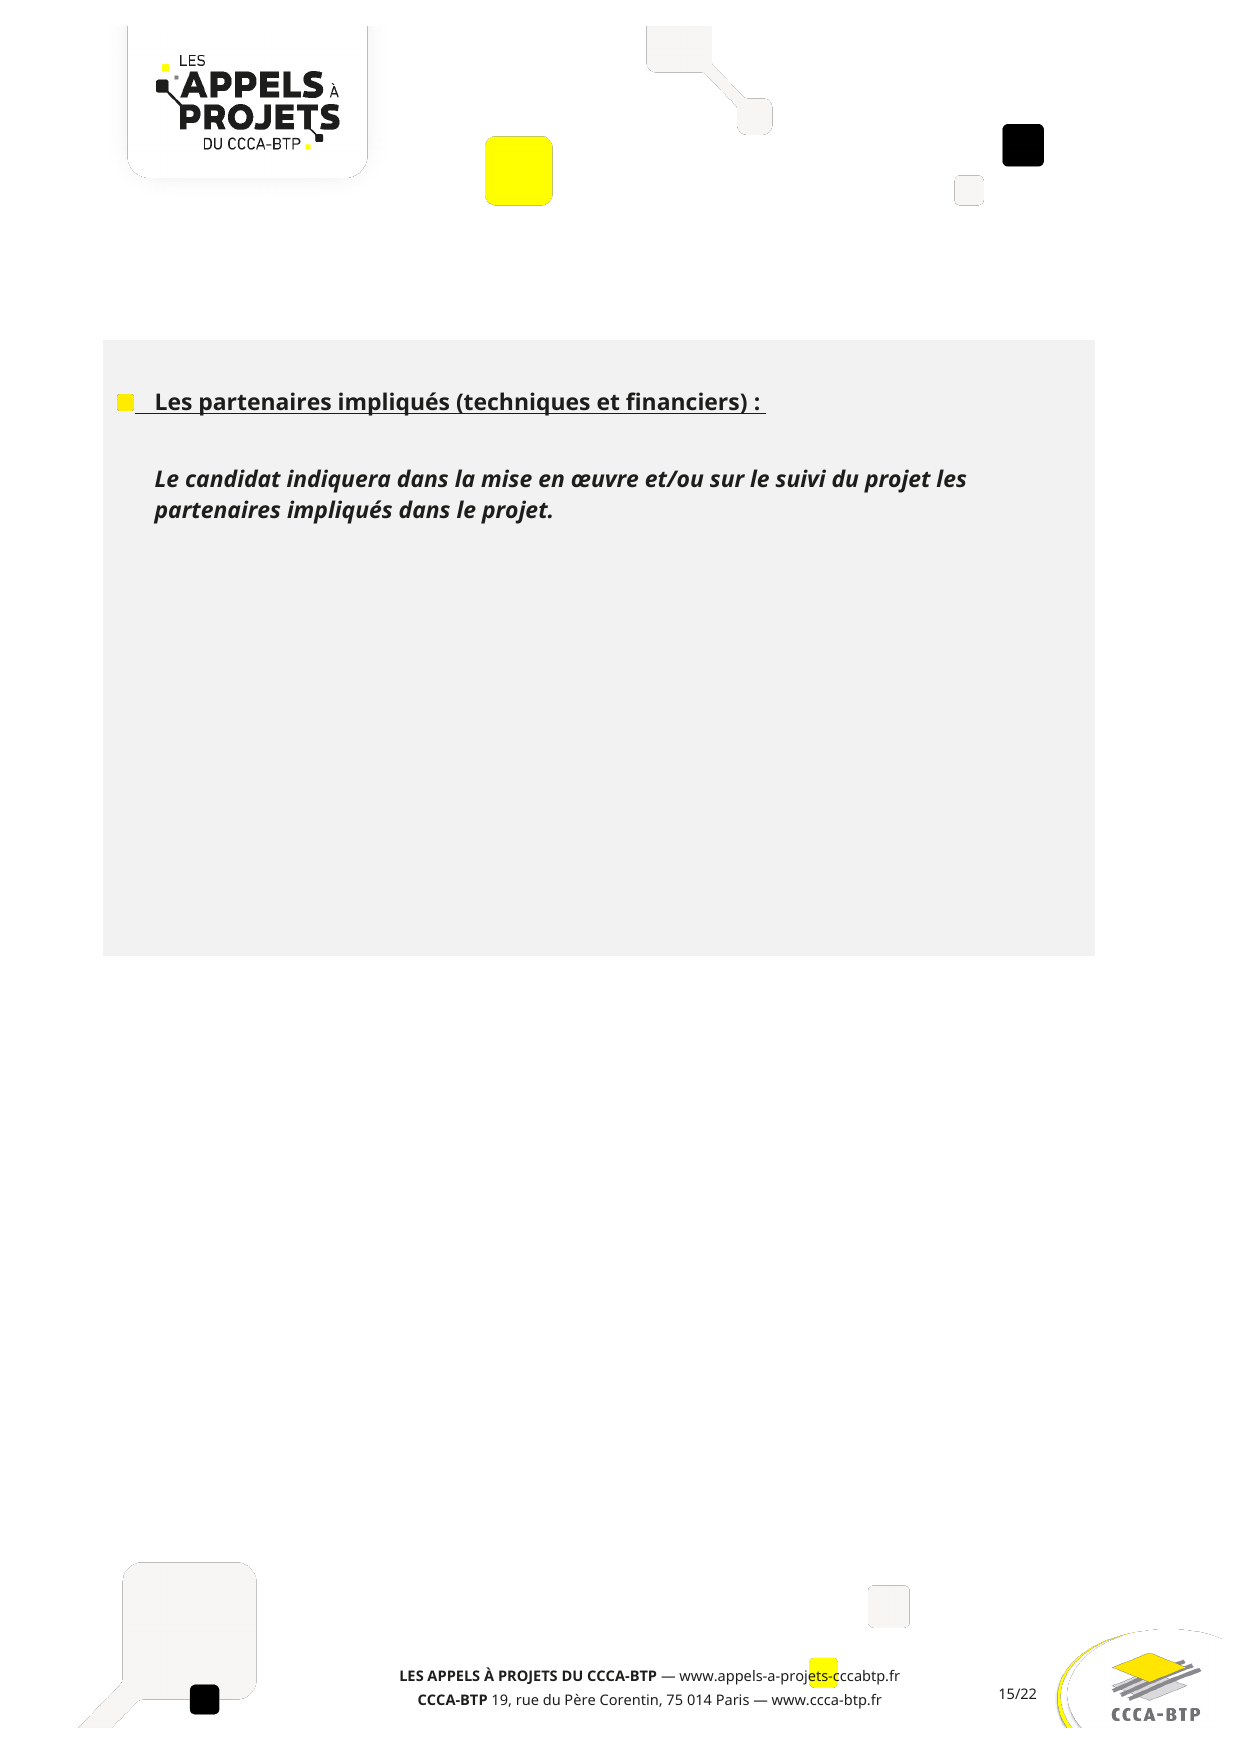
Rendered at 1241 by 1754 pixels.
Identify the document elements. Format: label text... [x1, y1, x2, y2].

picture [19, 26, 1223, 1728]
table_cell Les partenaires impliqués (techniques et financiers) : Le candidat indiquera dans la mise en œuvre et/ou sur le suivi du projet les partenaires impliqués dans le projet. [106, 340, 1095, 956]
